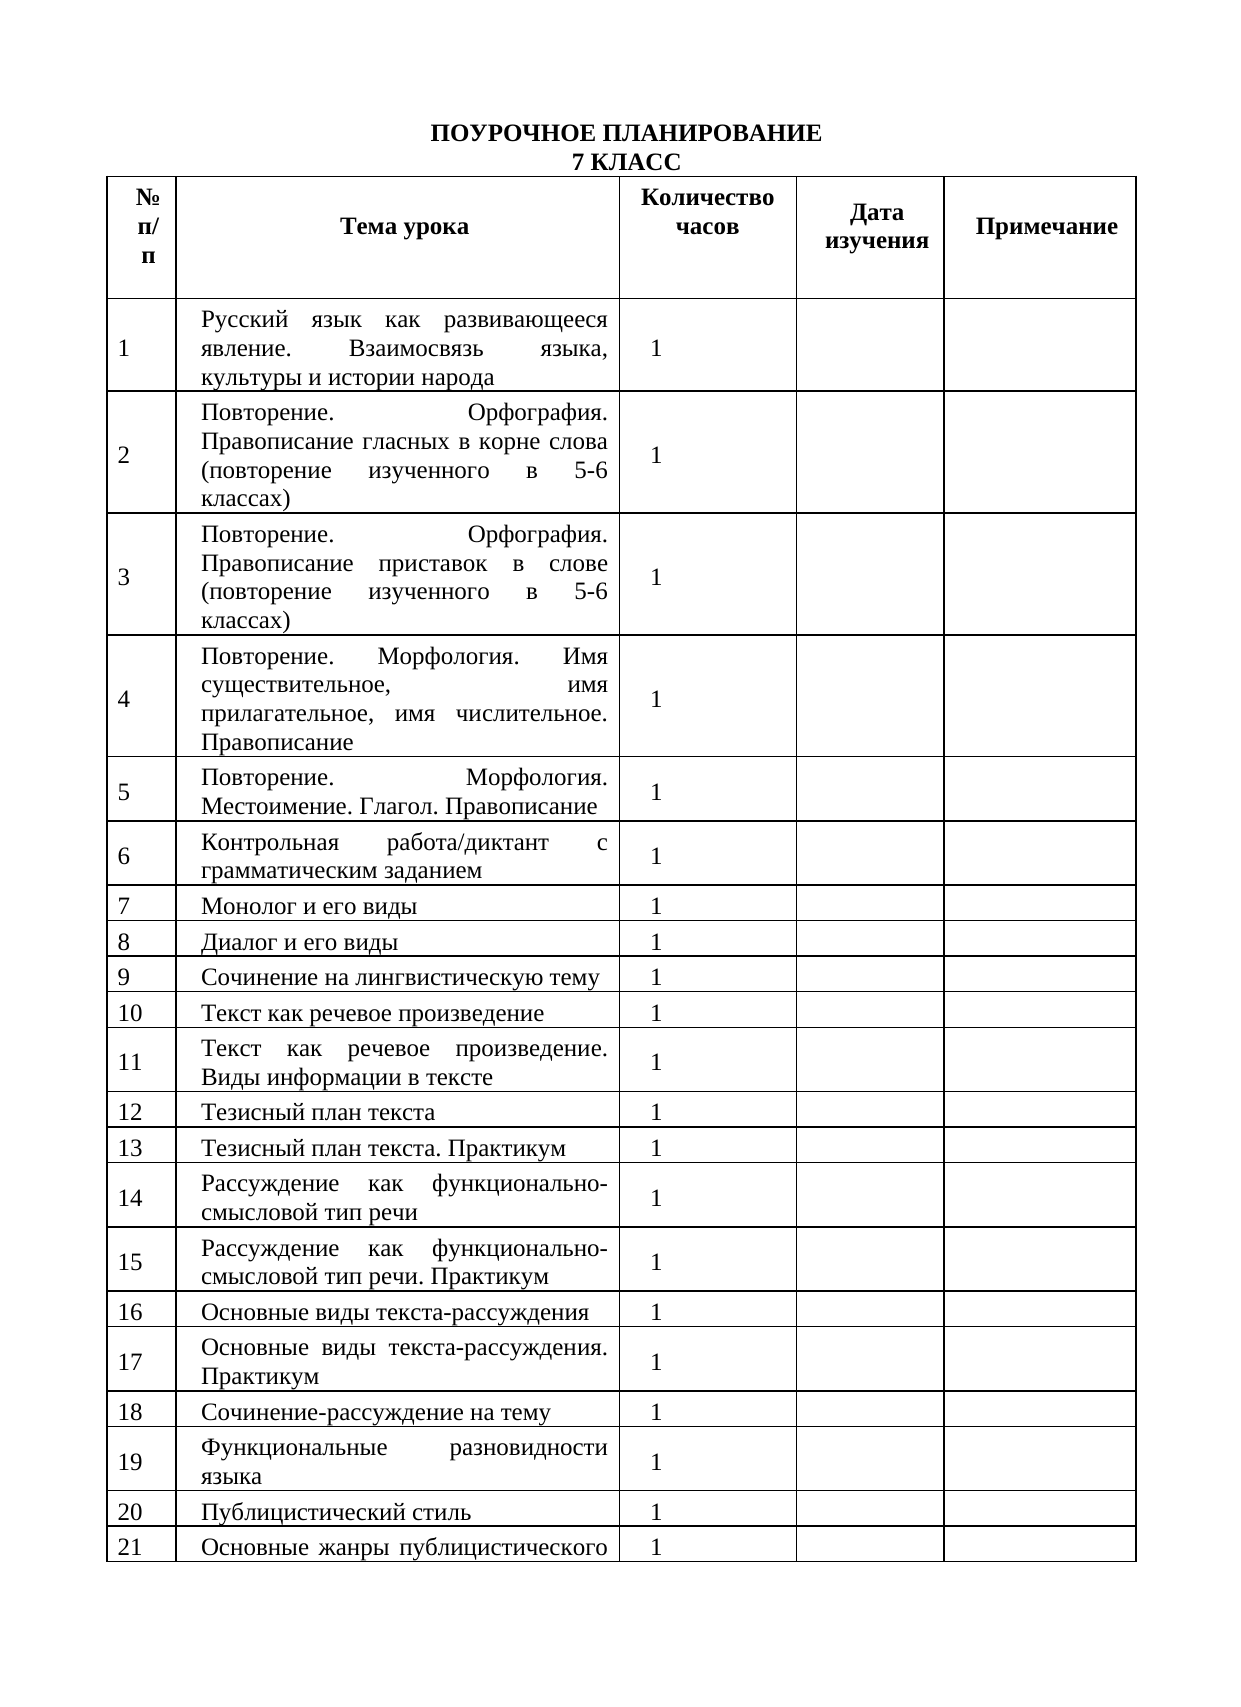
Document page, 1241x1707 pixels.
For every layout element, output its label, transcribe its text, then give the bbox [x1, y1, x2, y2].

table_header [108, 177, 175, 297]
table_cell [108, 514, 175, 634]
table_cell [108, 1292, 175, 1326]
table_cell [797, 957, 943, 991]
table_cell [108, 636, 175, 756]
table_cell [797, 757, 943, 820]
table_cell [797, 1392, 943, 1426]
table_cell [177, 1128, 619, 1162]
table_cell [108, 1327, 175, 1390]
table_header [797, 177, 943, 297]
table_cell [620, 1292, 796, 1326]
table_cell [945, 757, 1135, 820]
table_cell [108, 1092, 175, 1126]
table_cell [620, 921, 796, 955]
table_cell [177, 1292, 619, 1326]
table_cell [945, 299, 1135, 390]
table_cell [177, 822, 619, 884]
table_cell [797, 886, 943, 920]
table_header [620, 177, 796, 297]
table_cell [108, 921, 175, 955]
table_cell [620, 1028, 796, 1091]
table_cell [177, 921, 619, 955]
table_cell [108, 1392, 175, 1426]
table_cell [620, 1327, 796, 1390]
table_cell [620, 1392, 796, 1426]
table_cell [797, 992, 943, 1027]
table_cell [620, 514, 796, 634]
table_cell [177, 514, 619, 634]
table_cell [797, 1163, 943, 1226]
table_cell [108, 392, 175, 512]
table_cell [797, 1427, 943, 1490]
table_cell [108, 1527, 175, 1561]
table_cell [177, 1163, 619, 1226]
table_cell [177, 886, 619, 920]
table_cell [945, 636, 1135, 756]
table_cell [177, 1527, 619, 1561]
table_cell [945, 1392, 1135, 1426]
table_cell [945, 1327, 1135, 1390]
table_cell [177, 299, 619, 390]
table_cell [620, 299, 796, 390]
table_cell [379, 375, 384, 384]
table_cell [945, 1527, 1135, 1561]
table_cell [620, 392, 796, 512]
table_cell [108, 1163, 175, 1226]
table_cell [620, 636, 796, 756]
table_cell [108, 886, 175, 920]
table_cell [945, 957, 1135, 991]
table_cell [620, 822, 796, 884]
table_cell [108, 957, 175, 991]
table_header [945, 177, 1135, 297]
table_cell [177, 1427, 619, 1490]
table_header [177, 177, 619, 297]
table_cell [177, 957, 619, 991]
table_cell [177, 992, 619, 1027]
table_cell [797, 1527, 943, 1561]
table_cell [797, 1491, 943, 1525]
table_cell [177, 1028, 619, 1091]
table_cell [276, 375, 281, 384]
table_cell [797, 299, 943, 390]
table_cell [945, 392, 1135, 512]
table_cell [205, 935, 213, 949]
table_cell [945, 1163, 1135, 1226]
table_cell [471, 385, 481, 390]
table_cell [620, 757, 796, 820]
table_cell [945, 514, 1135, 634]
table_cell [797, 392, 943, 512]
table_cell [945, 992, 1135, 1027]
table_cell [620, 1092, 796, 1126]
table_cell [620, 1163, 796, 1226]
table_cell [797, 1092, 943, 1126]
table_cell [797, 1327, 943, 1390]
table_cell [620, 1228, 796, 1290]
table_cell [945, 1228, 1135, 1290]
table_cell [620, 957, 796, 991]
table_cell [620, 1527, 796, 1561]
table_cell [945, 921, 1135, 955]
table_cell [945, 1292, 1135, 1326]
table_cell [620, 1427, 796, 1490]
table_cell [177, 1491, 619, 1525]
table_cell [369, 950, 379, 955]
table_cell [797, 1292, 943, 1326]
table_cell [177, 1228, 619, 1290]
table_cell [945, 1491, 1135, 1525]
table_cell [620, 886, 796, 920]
text 7 КЛАСС [131, 147, 1122, 176]
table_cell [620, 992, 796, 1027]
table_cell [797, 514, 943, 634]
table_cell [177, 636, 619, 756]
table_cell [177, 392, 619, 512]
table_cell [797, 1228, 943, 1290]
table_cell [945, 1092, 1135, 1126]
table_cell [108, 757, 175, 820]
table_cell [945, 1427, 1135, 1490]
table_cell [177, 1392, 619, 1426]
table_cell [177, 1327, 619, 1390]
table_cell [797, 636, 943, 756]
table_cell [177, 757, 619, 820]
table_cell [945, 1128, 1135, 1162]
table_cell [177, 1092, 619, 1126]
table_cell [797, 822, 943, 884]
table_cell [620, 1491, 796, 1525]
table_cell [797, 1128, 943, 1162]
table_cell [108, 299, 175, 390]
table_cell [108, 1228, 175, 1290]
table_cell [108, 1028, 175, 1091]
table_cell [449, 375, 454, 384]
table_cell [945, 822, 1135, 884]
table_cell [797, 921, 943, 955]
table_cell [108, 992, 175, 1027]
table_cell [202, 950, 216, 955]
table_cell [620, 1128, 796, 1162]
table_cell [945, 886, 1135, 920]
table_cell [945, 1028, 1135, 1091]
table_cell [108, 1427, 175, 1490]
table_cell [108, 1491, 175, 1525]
text ПОУРОЧНОЕ ПЛАНИРОВАНИЕ [131, 118, 1122, 147]
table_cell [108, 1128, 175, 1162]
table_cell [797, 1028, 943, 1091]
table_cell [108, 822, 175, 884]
